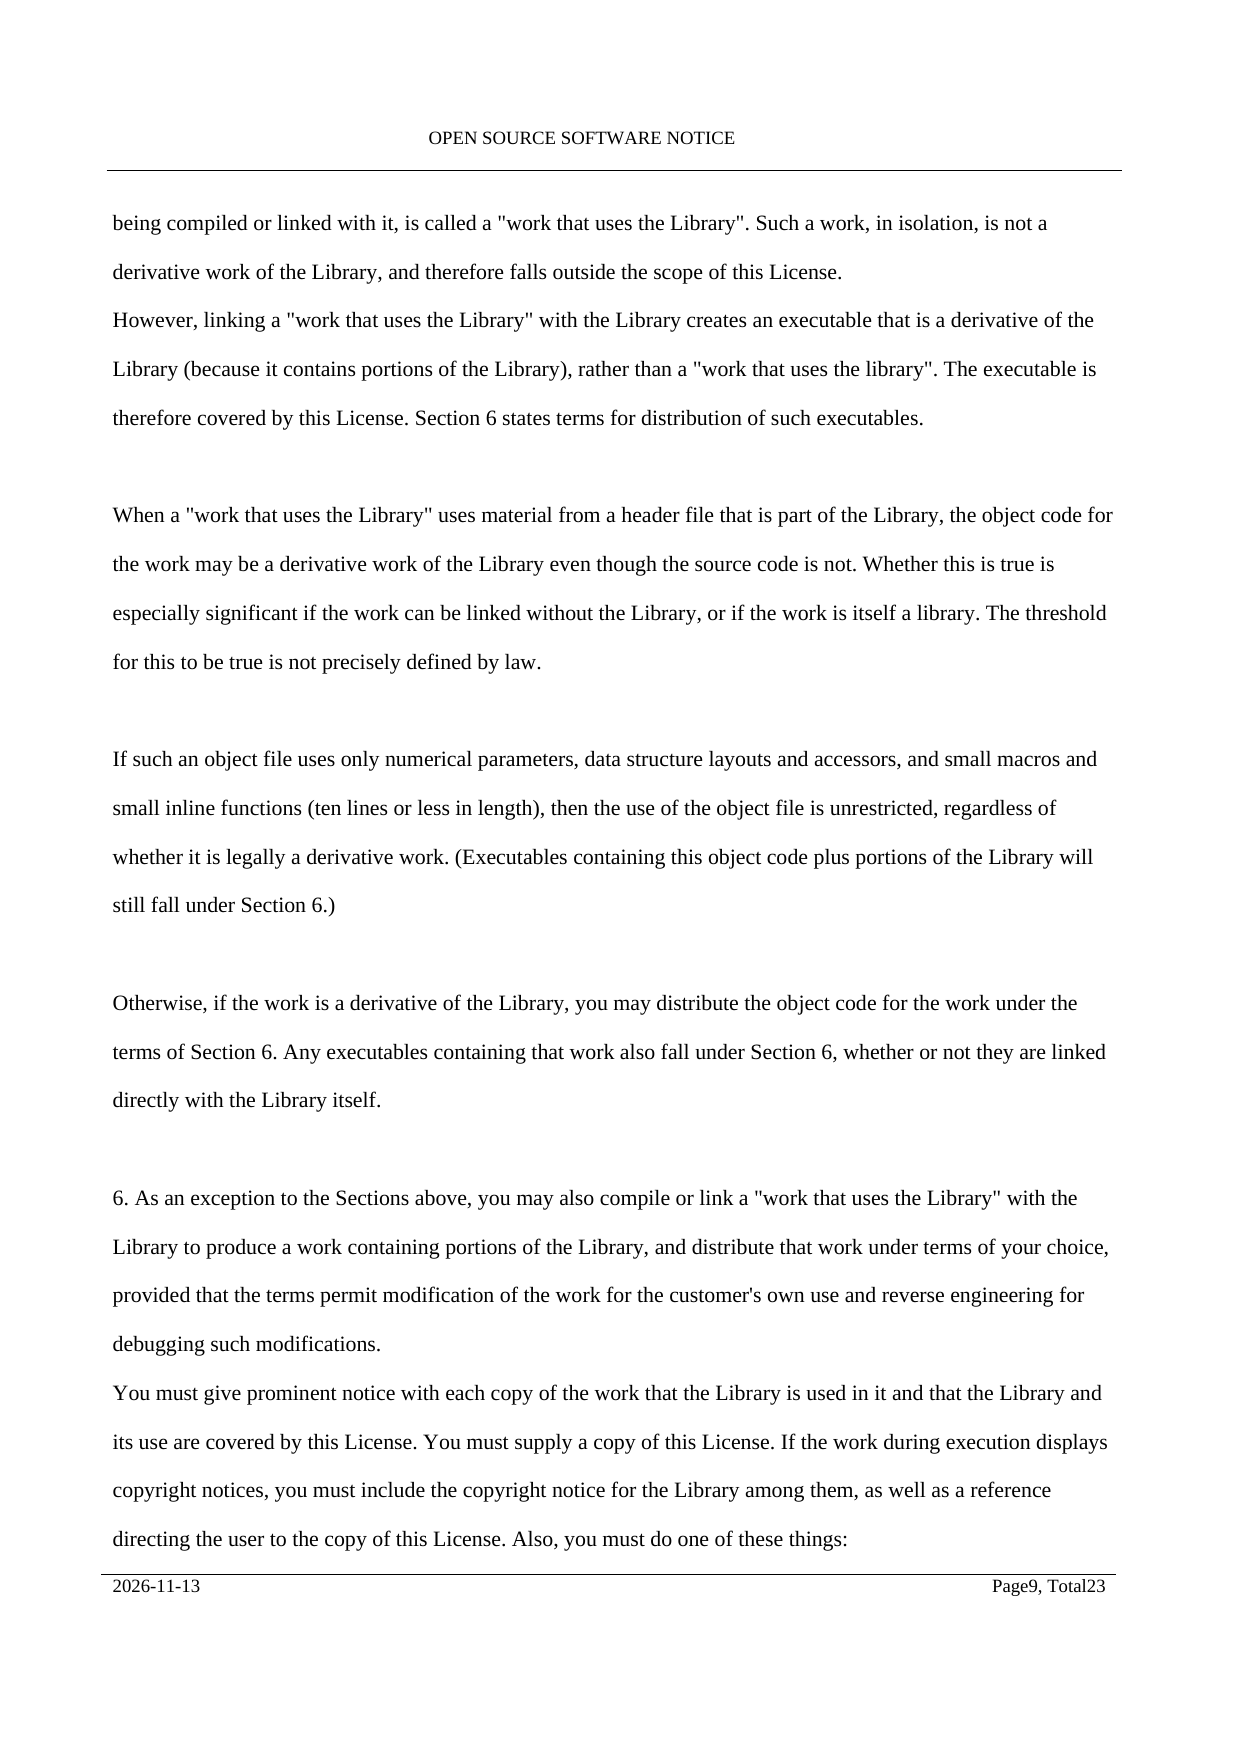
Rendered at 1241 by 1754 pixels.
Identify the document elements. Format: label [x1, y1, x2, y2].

text [112, 206, 1128, 1555]
